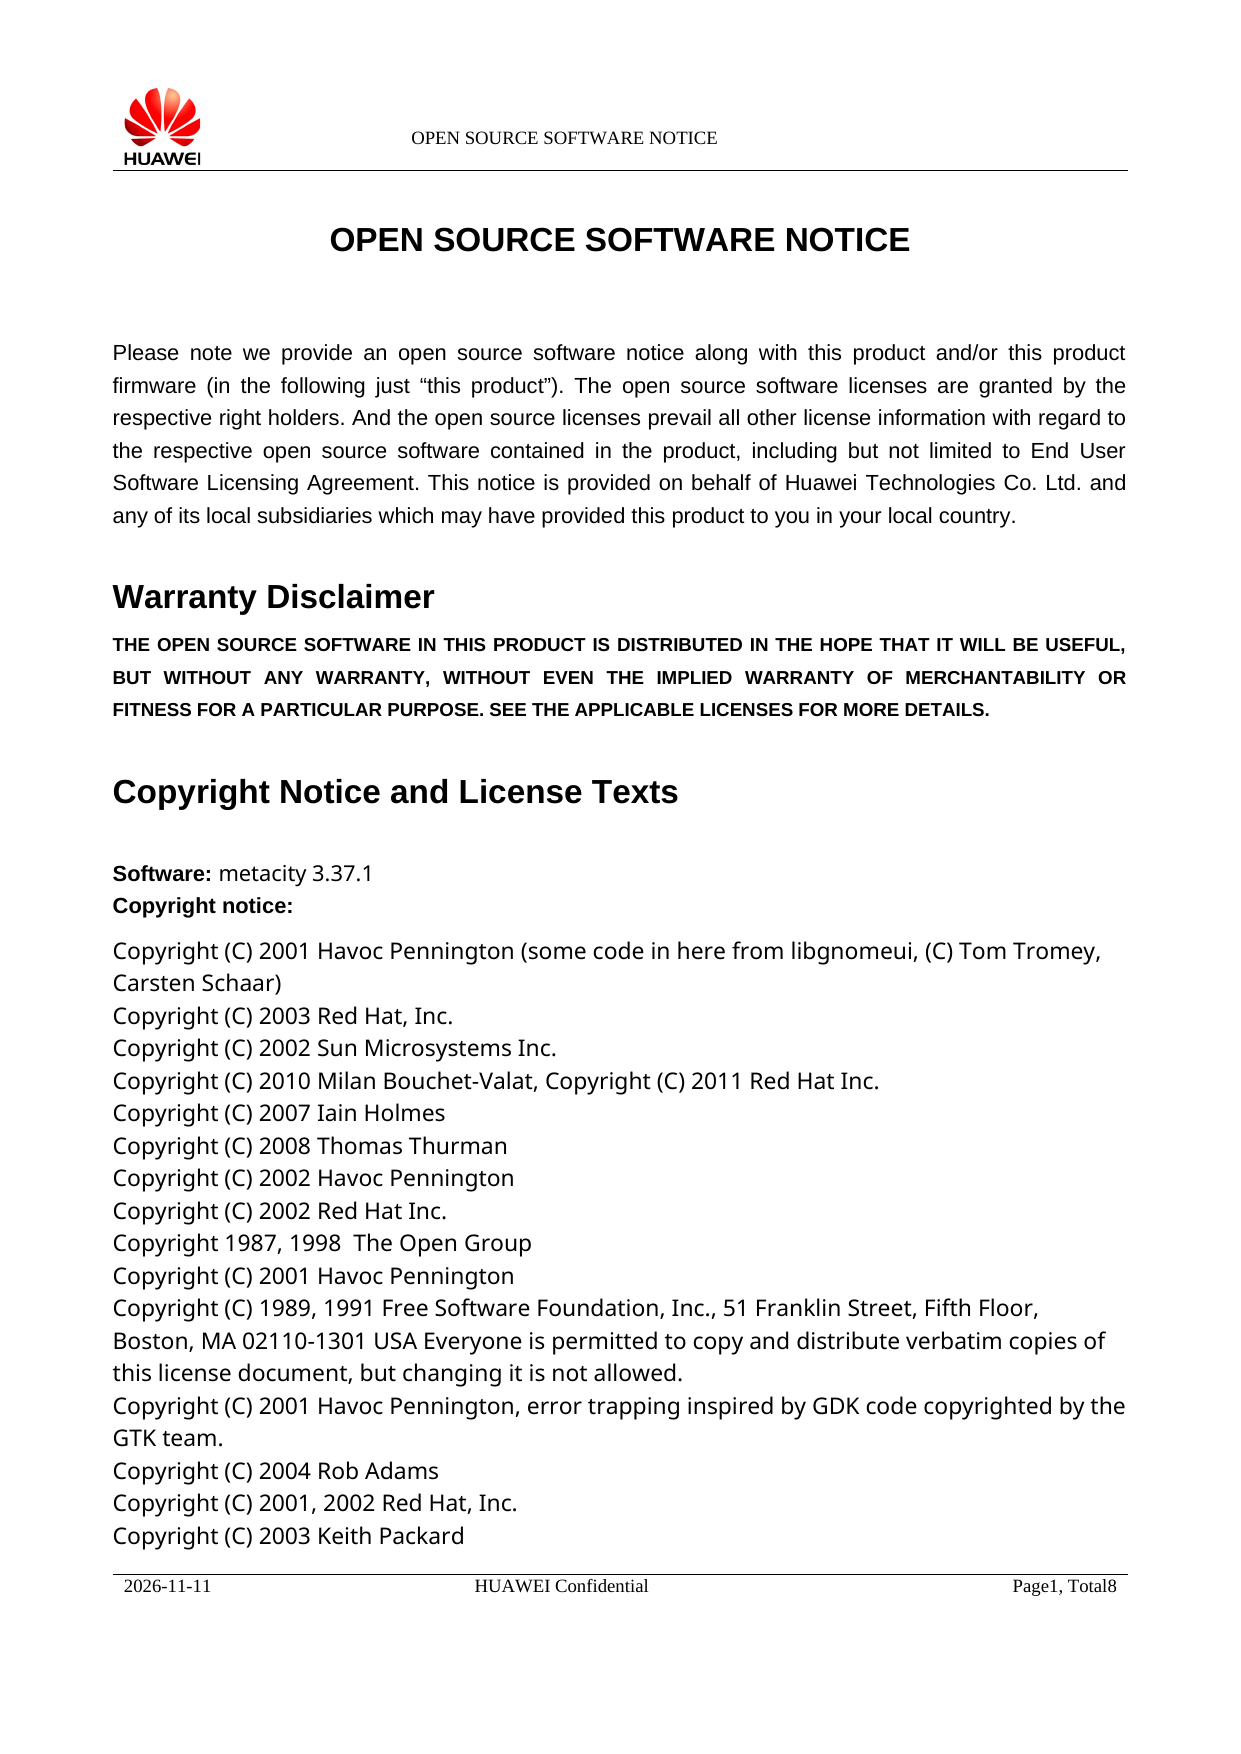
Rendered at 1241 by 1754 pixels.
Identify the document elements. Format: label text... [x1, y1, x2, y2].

text Warranty Disclaimer [112, 564, 1128, 629]
title Software: metacity 3.37.1 [112, 856, 1128, 889]
text Copyright notice: [112, 889, 1128, 921]
text Please note we provide an open source software notice along with this product and/or this product firmware (in the following just “this product”). The open source software licenses are granted by the respective right holders. And the open source licenses prevail all other license information with regard to the respective open source software contained in the product, including but not limited to End User Software Licensing Agreement. This notice is provided on behalf of Huawei Technologies Co. Ltd. and any of its local subsidiaries which may have provided this product to you in your local country. [112, 336, 1128, 531]
text Copyright Notice and License Texts [112, 759, 1128, 824]
text OPEN SOURCE SOFTWARE NOTICE [112, 206, 1128, 271]
picture [124, 88, 201, 165]
text The open source software in this product is distributed in the hope that it will be useful, but WITHOUT ANY WARRANTY, without even the implied warranty of MERCHANTABILITY or FITNESS FOR A PARTICULAR PURPOSE. See the applicable licenses for more details. [112, 629, 1128, 726]
